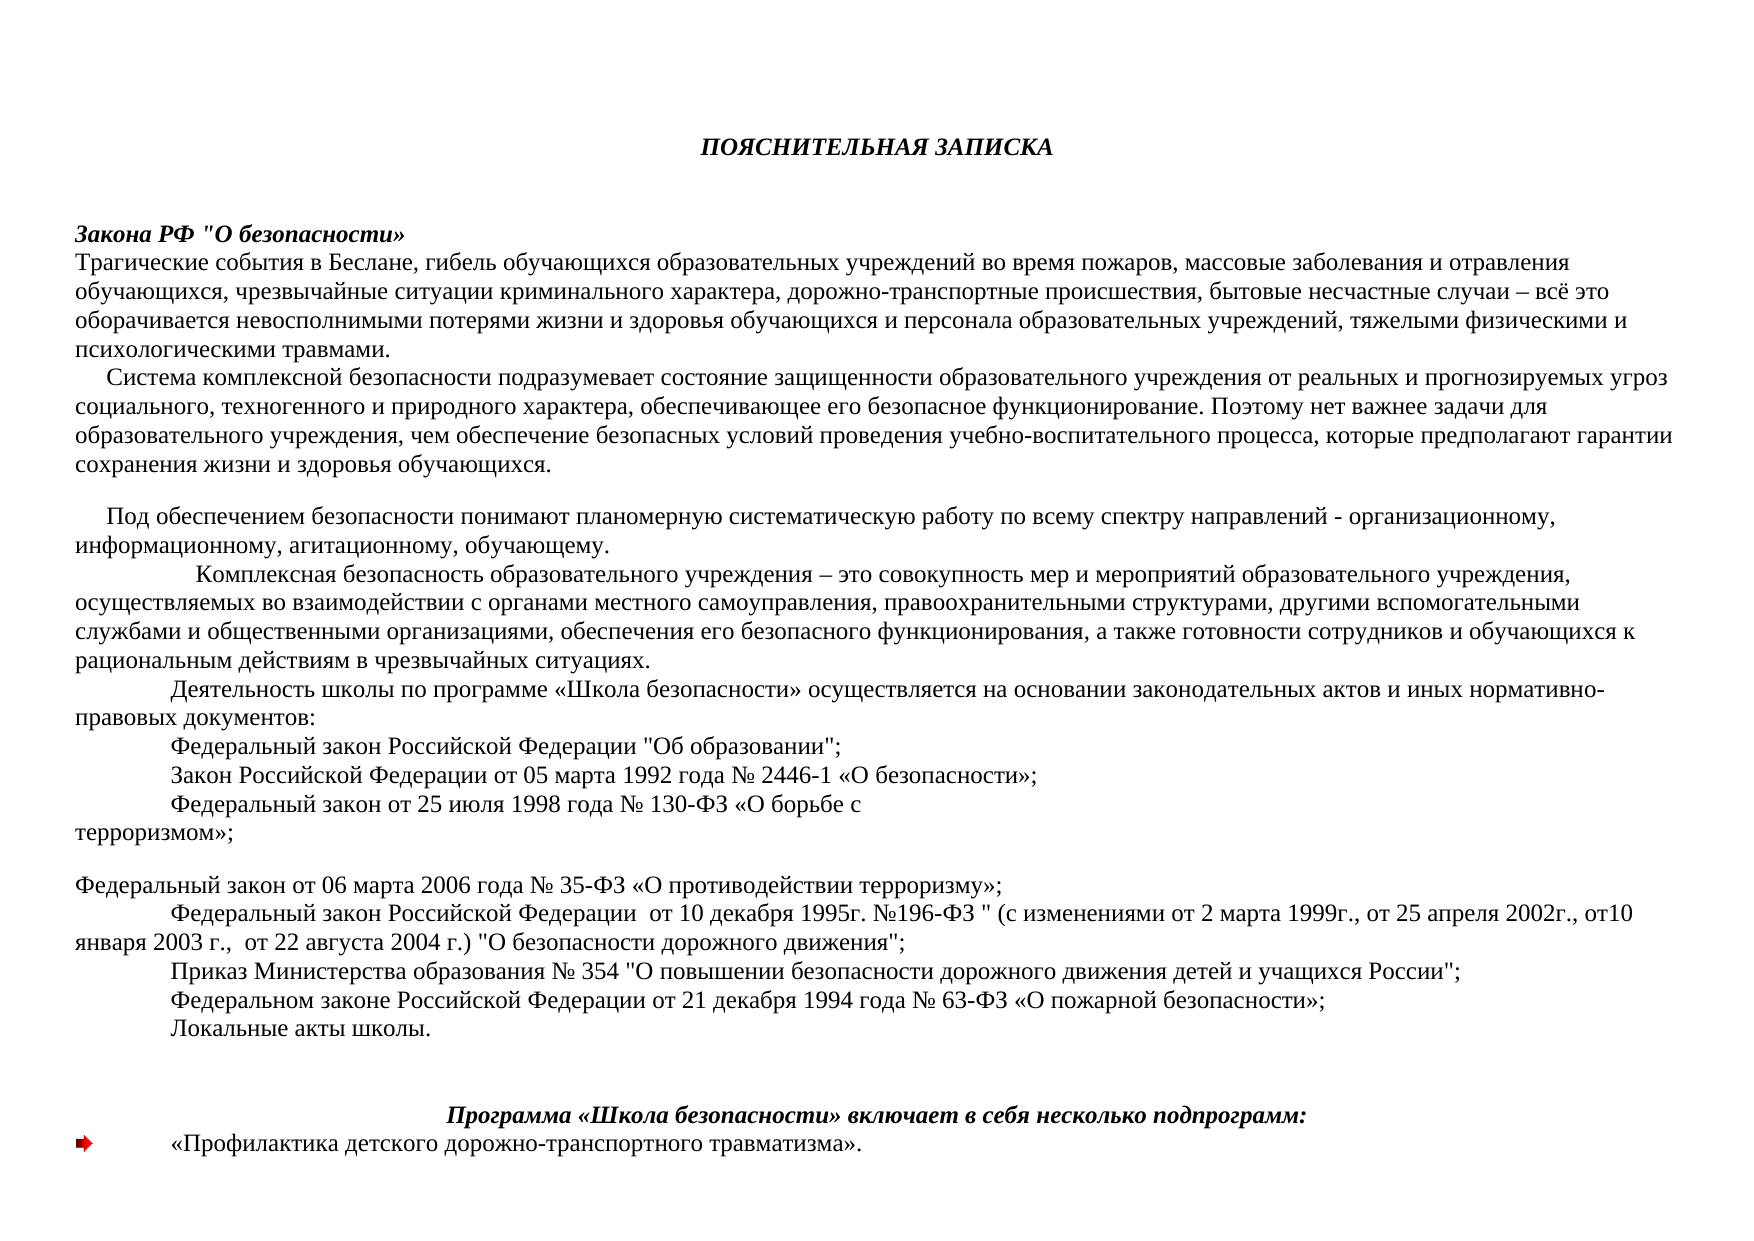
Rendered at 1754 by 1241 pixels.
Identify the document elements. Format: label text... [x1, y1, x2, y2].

text Федеральный закон от 25 июля 1998 года № 130-ФЗ «О борьбе с [75, 789, 1679, 817]
text Приказ Министерства образования № 354 "О повышении безопасности дорожного движения детей и учащихся России"; [75, 956, 1679, 985]
text Федеральный закон от 06 марта 2006 года № 35-ФЗ «О противодействии терроризму»; [75, 870, 1679, 898]
picture [76, 1135, 93, 1152]
text Программа «Школа безопасности» включает в себя несколько подпрограмм: [75, 1100, 1679, 1128]
text Комплексная безопасность образовательного учреждения – это совокупность мер и мероприятий образовательного учреждения, осуществляемых во взаимодействии с органами местного самоуправления, правоохранительными структурами, другими вспомогательными службами и общественными организациями, обеспечения его безопасного функционирования, а также готовности сотрудников и обучающихся к рациональным действиям в чрезвычайных ситуациях. [75, 559, 1679, 674]
text терроризмом»; [75, 817, 1679, 870]
text Локальные акты школы. [75, 1013, 1679, 1042]
text Трагические события в Беслане, гибель обучающихся образовательных учреждений во время пожаров, массовые заболевания и отравления обучающихся, чрезвычайные ситуации криминального характера, дорожно-транспортные происшествия, бытовые несчастные случаи – всё это оборачивается невосполнимыми потерями жизни и здоровья обучающихся и персонала образовательных учреждений, тяжелыми физическими и психологическими травмами. [75, 247, 1679, 362]
text Закона РФ "О безопасности» [75, 219, 1679, 247]
text Под обеспечением безопасности понимают планомерную систематическую работу по всему спектру направлений - организационному, информационному, агитационному, обучающему. [75, 501, 1679, 559]
list «Профилактика детского дорожно-транспортного травматизма». [75, 1128, 1679, 1157]
text Система комплексной безопасности подразумевает состояние защищенности образовательного учреждения от реальных и прогнозируемых угроз социального, техногенного и природного характера, обеспечивающее его безопасное функционирование. Поэтому нет важнее задачи для образовательного учреждения, чем обеспечение безопасных условий проведения учебно-воспитательного процесса, которые предполагают гарантии сохранения жизни и здоровья обучающихся. [75, 362, 1679, 501]
text Федеральный закон Российской Федерации "Об образовании"; [75, 731, 1679, 760]
text Закон Российской Федерации от 05 марта 1992 года № 2446-1 «О безопасности»; [75, 760, 1679, 789]
text Деятельность школы по программе «Школа безопасности» осуществляется на основании законодательных актов и иных нормативно-правовых документов: [75, 674, 1679, 731]
text Федеральном законе Российской Федерации от 21 декабря 1994 года № 63-ФЗ «О пожарной безопасности»; [75, 985, 1679, 1013]
text Федеральный закон Российской Федерации от 10 декабря 1995г. №196-ФЗ " (с изменениями от 2 марта 1999г., от 25 апреля 2002г., от10 января 2003 г., от 22 августа 2004 г.) "О безопасности дорожного движения"; [75, 898, 1679, 956]
text ПОЯСНИТЕЛЬНАЯ ЗАПИСКА [75, 132, 1679, 161]
